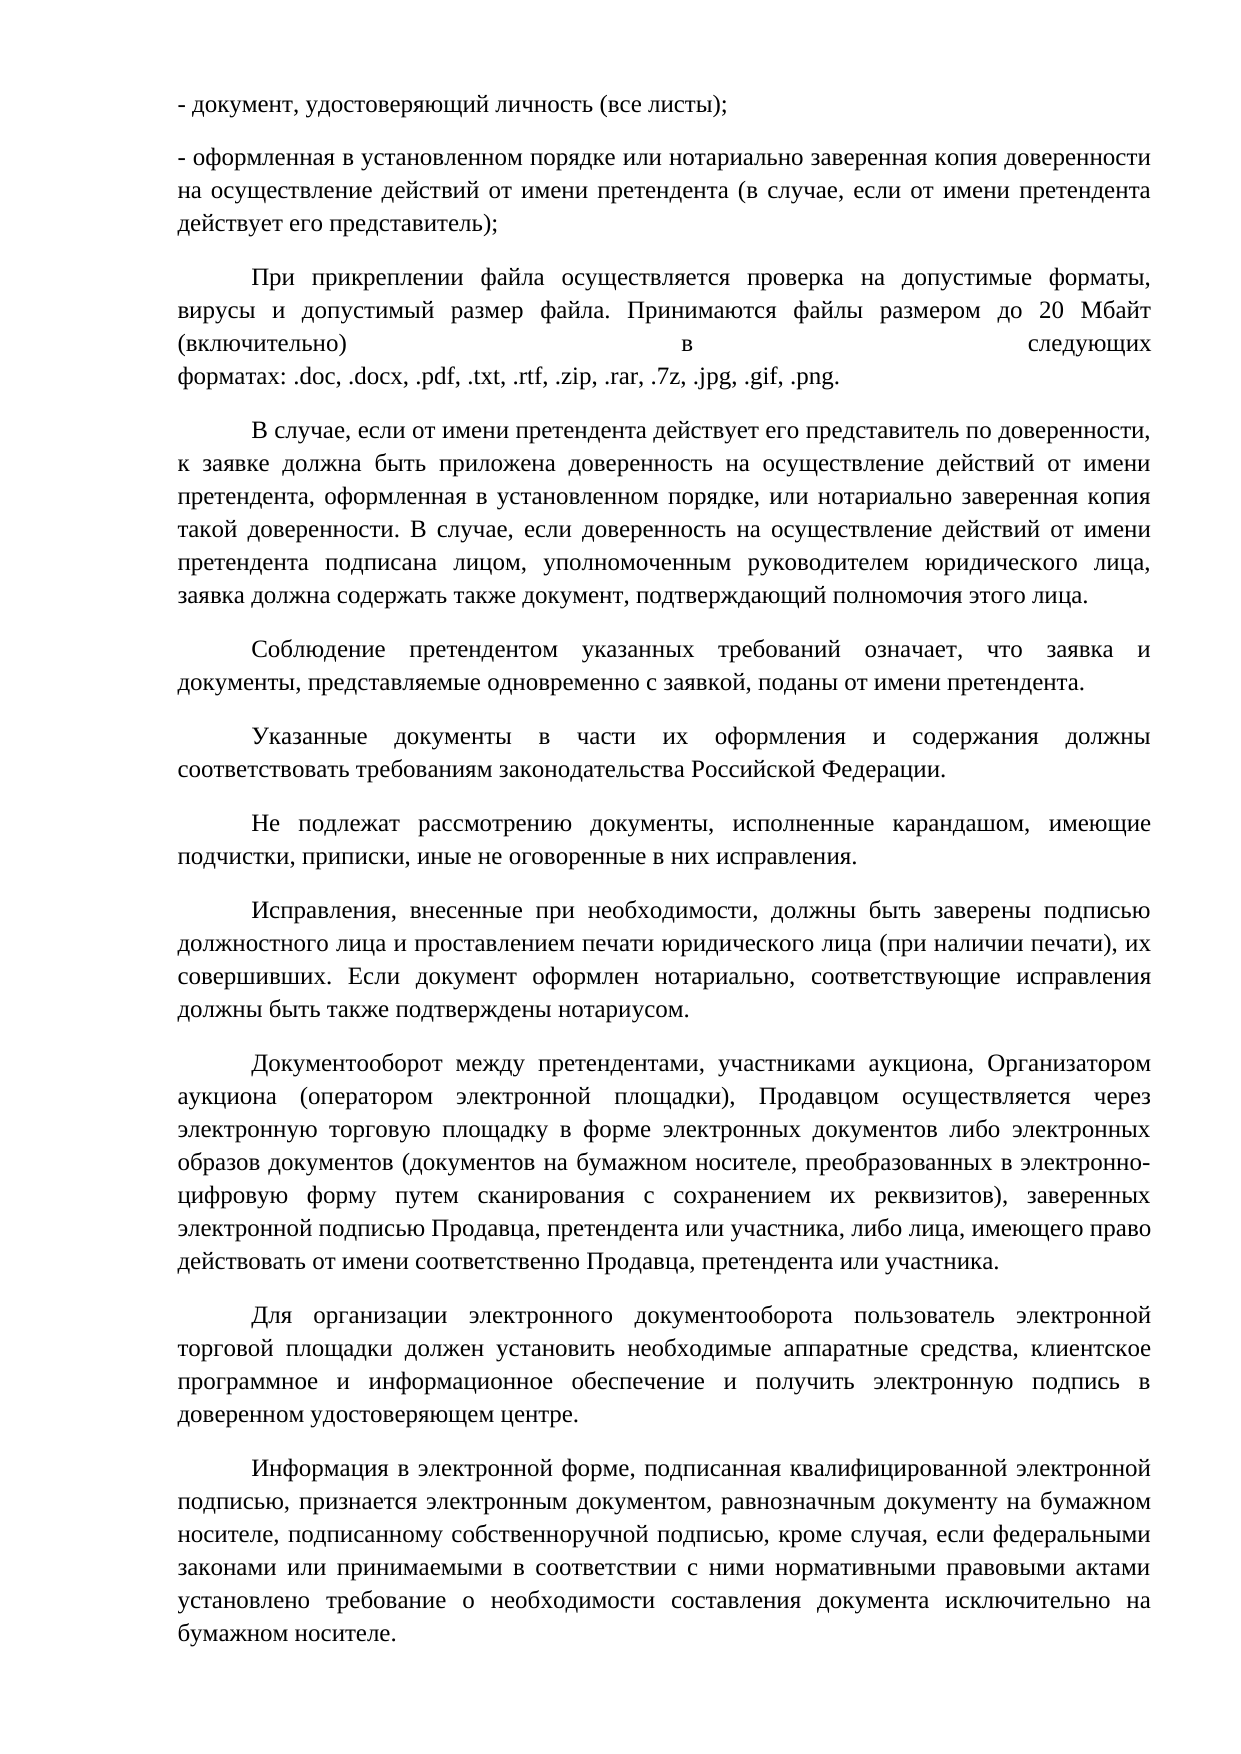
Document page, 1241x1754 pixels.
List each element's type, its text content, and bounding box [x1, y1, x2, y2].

text Указанные документы в части их оформления и содержания должны соответствовать требованиям законодательства Российской Федерации. [177, 721, 1152, 783]
text При прикреплении файла осуществляется проверка на допустимые форматы, вирусы и допустимый размер файла. Принимаются файлы размером до 20 Мбайт (включительно) в следующих форматах: .doc, .docx, .pdf, .txt, .rtf, .zip, .rar, .7z, .jpg, .gif, .png. [177, 262, 1152, 390]
text Для организации электронного документооборота пользователь электронной торговой площадки должен установить необходимые аппаратные средства, клиентское программное и информационное обеспечение и получить электронную подпись в доверенном удостоверяющем центре. [177, 1300, 1152, 1428]
text Документооборот между претендентами, участниками аукциона, Организатором аукциона (оператором электронной площадки), Продавцом осуществляется через электронную торговую площадку в форме электронных документов либо электронных образов документов (документов на бумажном носителе, преобразованных в электронно-цифровую форму путем сканирования с сохранением их реквизитов), заверенных электронной подписью Продавца, претендента или участника, либо лица, имеющего право действовать от имени соответственно Продавца, претендента или участника. [177, 1048, 1152, 1275]
text В случае, если от имени претендента действует его представитель по доверенности, к заявке должна быть приложена доверенность на осуществление действий от имени претендента, оформленная в установленном порядке, или нотариально заверенная копия такой доверенности. В случае, если доверенность на осуществление действий от имени претендента подписана лицом, уполномоченным руководителем юридического лица, заявка должна содержать также документ, подтверждающий полномочия этого лица. [177, 415, 1152, 609]
text Не подлежат рассмотрению документы, исполненные карандашом, имеющие подчистки, приписки, иные не оговоренные в них исправления. [177, 808, 1152, 870]
text - документ, удостоверяющий личность (все листы); [177, 89, 1152, 117]
text Информация в электронной форме, подписанная квалифицированной электронной подписью, признается электронным документом, равнозначным документу на бумажном носителе, подписанному собственноручной подписью, кроме случая, если федеральными законами или принимаемыми в соответствии с ними нормативными правовыми актами установлено требование о необходимости составления документа исключительно на бумажном носителе. [177, 1453, 1152, 1647]
text Соблюдение претендентом указанных требований означает, что заявка и документы, представляемые одновременно с заявкой, поданы от имени претендента. [177, 634, 1152, 696]
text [177, 142, 1152, 237]
text Исправления, внесенные при необходимости, должны быть заверены подписью должностного лица и проставлением печати юридического лица (при наличии печати), их совершивших. Если документ оформлен нотариально, соответствующие исправления должны быть также подтверждены нотариусом. [177, 895, 1152, 1023]
